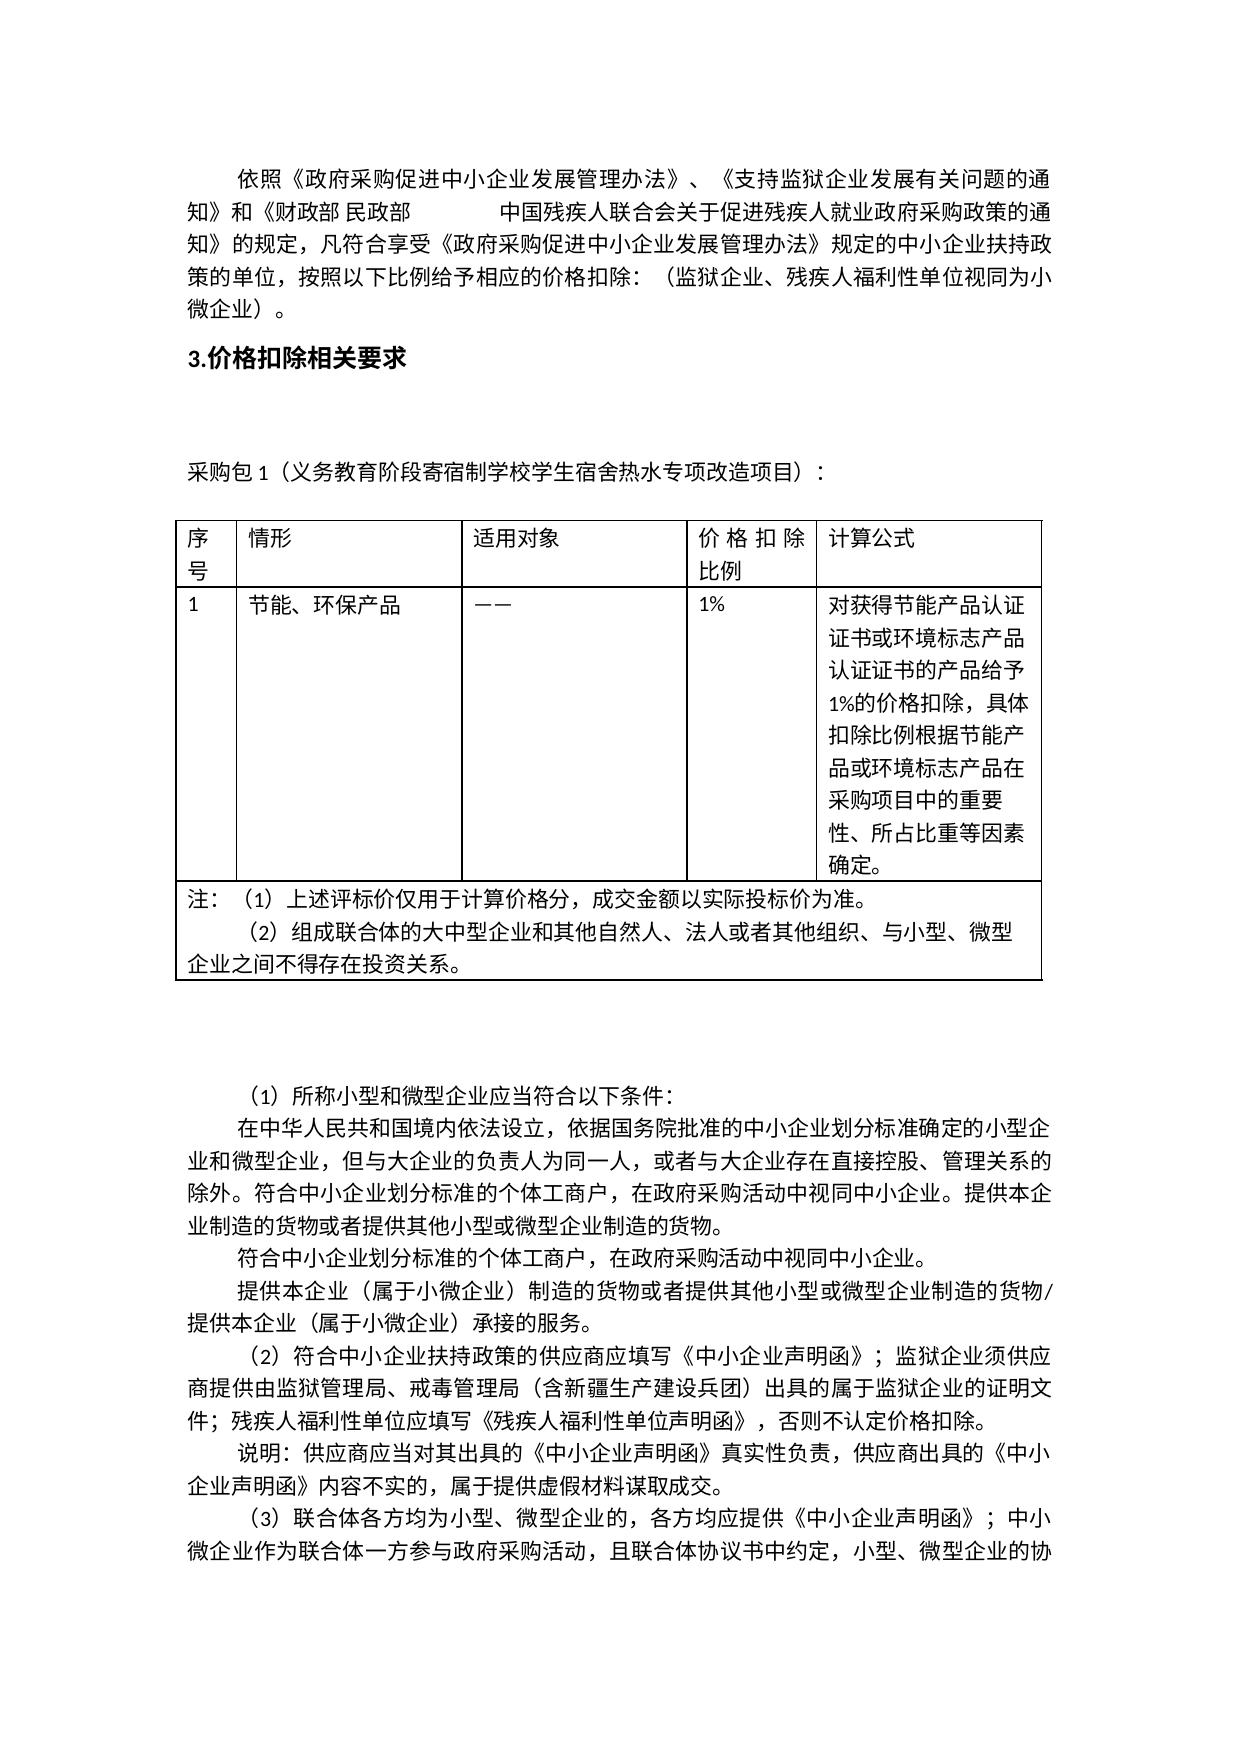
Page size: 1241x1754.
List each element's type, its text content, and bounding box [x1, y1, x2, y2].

text 说明：供应商应当对其出具的《中小企业声明函》真实性负责，供应商出具的《中小企业声明函》内容不实的，属于提供虚假材料谋取成交。 [187, 1436, 1053, 1501]
table_cell 对获得节能产品认证证书或环境标志产品认证证书的产品给予1%的价格扣除，具体扣除比例根据节能产品或环境标志产品在采购项目中的重要性、所占比重等因素确定。 [817, 588, 1041, 880]
table_header 序号 [177, 521, 236, 586]
table_header 适用对象 [463, 521, 686, 586]
table_cell 1% [688, 588, 816, 880]
table_header 情形 [237, 521, 461, 586]
table_header 计算公式 [817, 521, 1041, 586]
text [187, 1501, 1053, 1566]
text 在中华人民共和国境内依法设立，依据国务院批准的中小企业划分标准确定的小型企业和微型企业，但与大企业的负责人为同一人，或者与大企业存在直接控股、管理关系的除外。符合中小企业划分标准的个体工商户，在政府采购活动中视同中小企业。提供本企业制造的货物或者提供其他小型或微型企业制造的货物。 [187, 1111, 1053, 1241]
text 提供本企业（属于小微企业）制造的货物或者提供其他小型或微型企业制造的货物/提供本企业（属于小微企业）承接的服务。 [187, 1273, 1053, 1338]
text 依照《政府采购促进中小企业发展管理办法》、《支持监狱企业发展有关问题的通知》和《财政部 民政部 中国残疾人联合会关于促进残疾人就业政府采购政策的通知》的规定，凡符合享受《政府采购促进中小企业发展管理办法》规定的中小企业扶持政策的单位，按照以下比例给予相应的价格扣除：（监狱企业、残疾人福利性单位视同为小、微企业）。 [187, 162, 1053, 324]
text （1）所称小型和微型企业应当符合以下条件： [187, 1078, 1053, 1111]
text （2）符合中小企业扶持政策的供应商应填写《中小企业声明函》；监狱企业须供应商提供由监狱管理局、戒毒管理局（含新疆生产建设兵团）出具的属于监狱企业的证明文件；残疾人福利性单位应填写《残疾人福利性单位声明函》，否则不认定价格扣除。 [187, 1338, 1053, 1436]
table_cell 1 [177, 588, 236, 880]
table_cell 节能、环保产品 [237, 588, 461, 880]
table_cell —— [463, 588, 686, 880]
text 符合中小企业划分标准的个体工商户，在政府采购活动中视同中小企业。 [187, 1241, 1053, 1273]
table_cell 注：（1）上述评标价仅用于计算价格分，成交金额以实际投标价为准。 （2）组成联合体的大中型企业和其他自然人、法人或者其他组织、与小型、微型企业之间不得存在投资关系。 [177, 882, 1041, 979]
table_header 价格扣除比例 [688, 521, 816, 586]
text 采购包1（义务教育阶段寄宿制学校学生宿舍热水专项改造项目）： [187, 454, 1053, 487]
text 3.价格扣除相关要求 [187, 324, 1053, 389]
